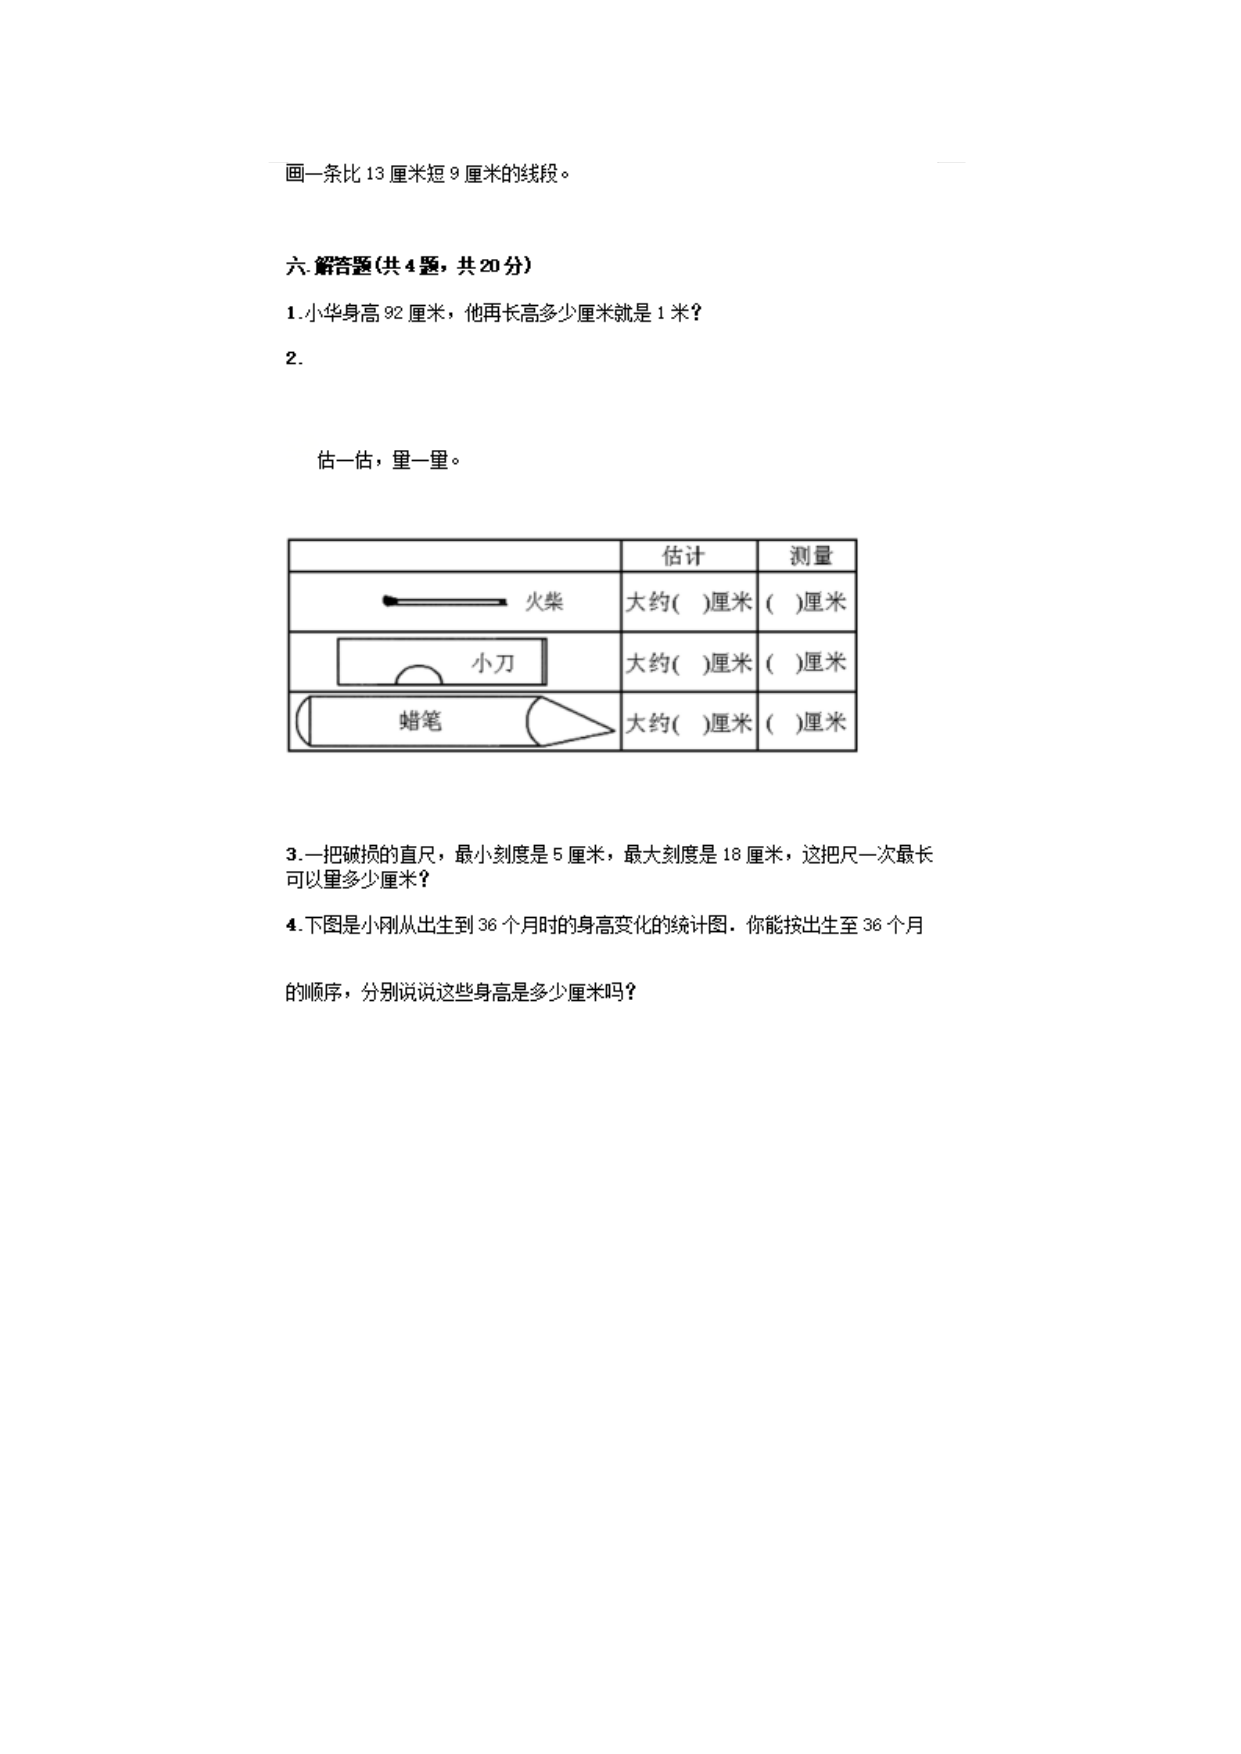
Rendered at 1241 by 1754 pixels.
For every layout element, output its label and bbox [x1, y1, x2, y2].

picture [268, 162, 972, 1097]
